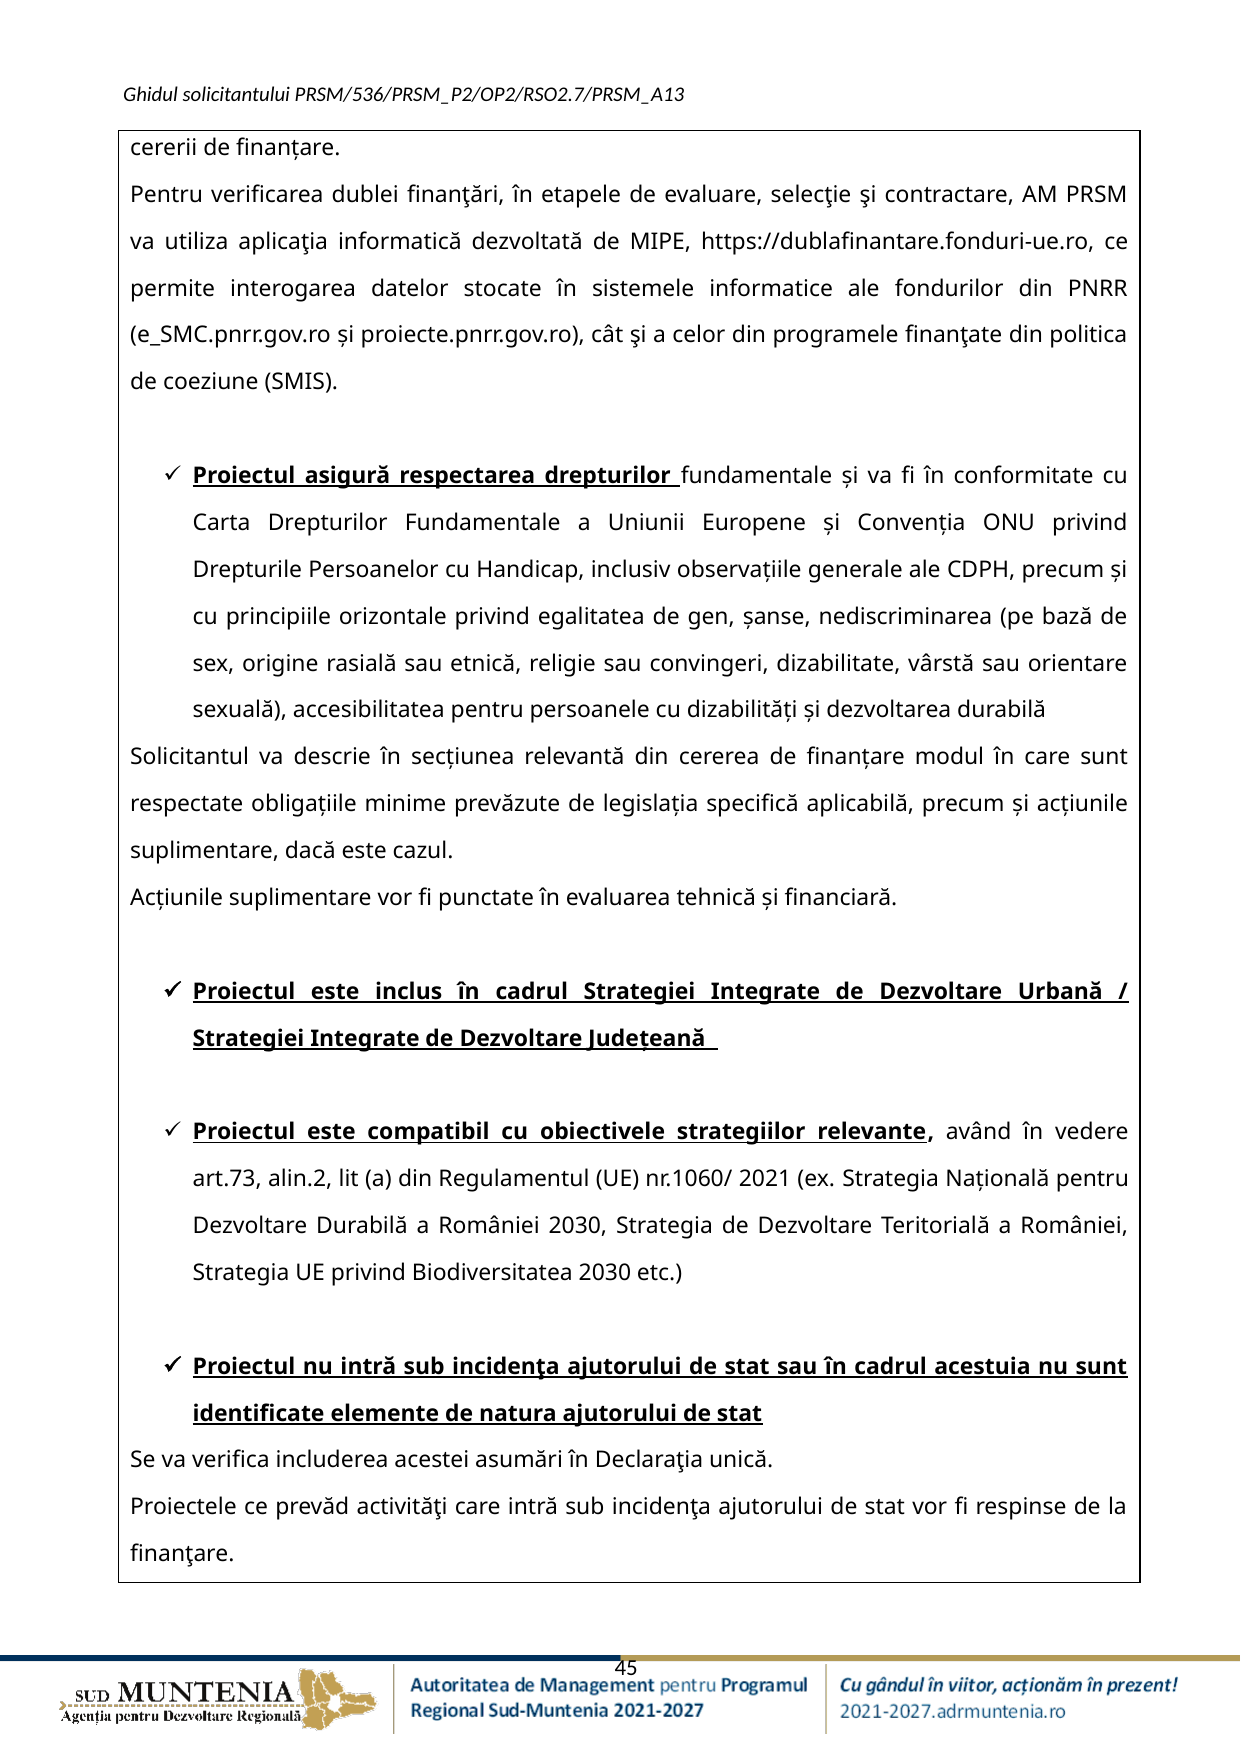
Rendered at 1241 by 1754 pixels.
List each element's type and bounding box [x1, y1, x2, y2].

picture [0, 1655, 1241, 1735]
table_header [119, 131, 1139, 1582]
